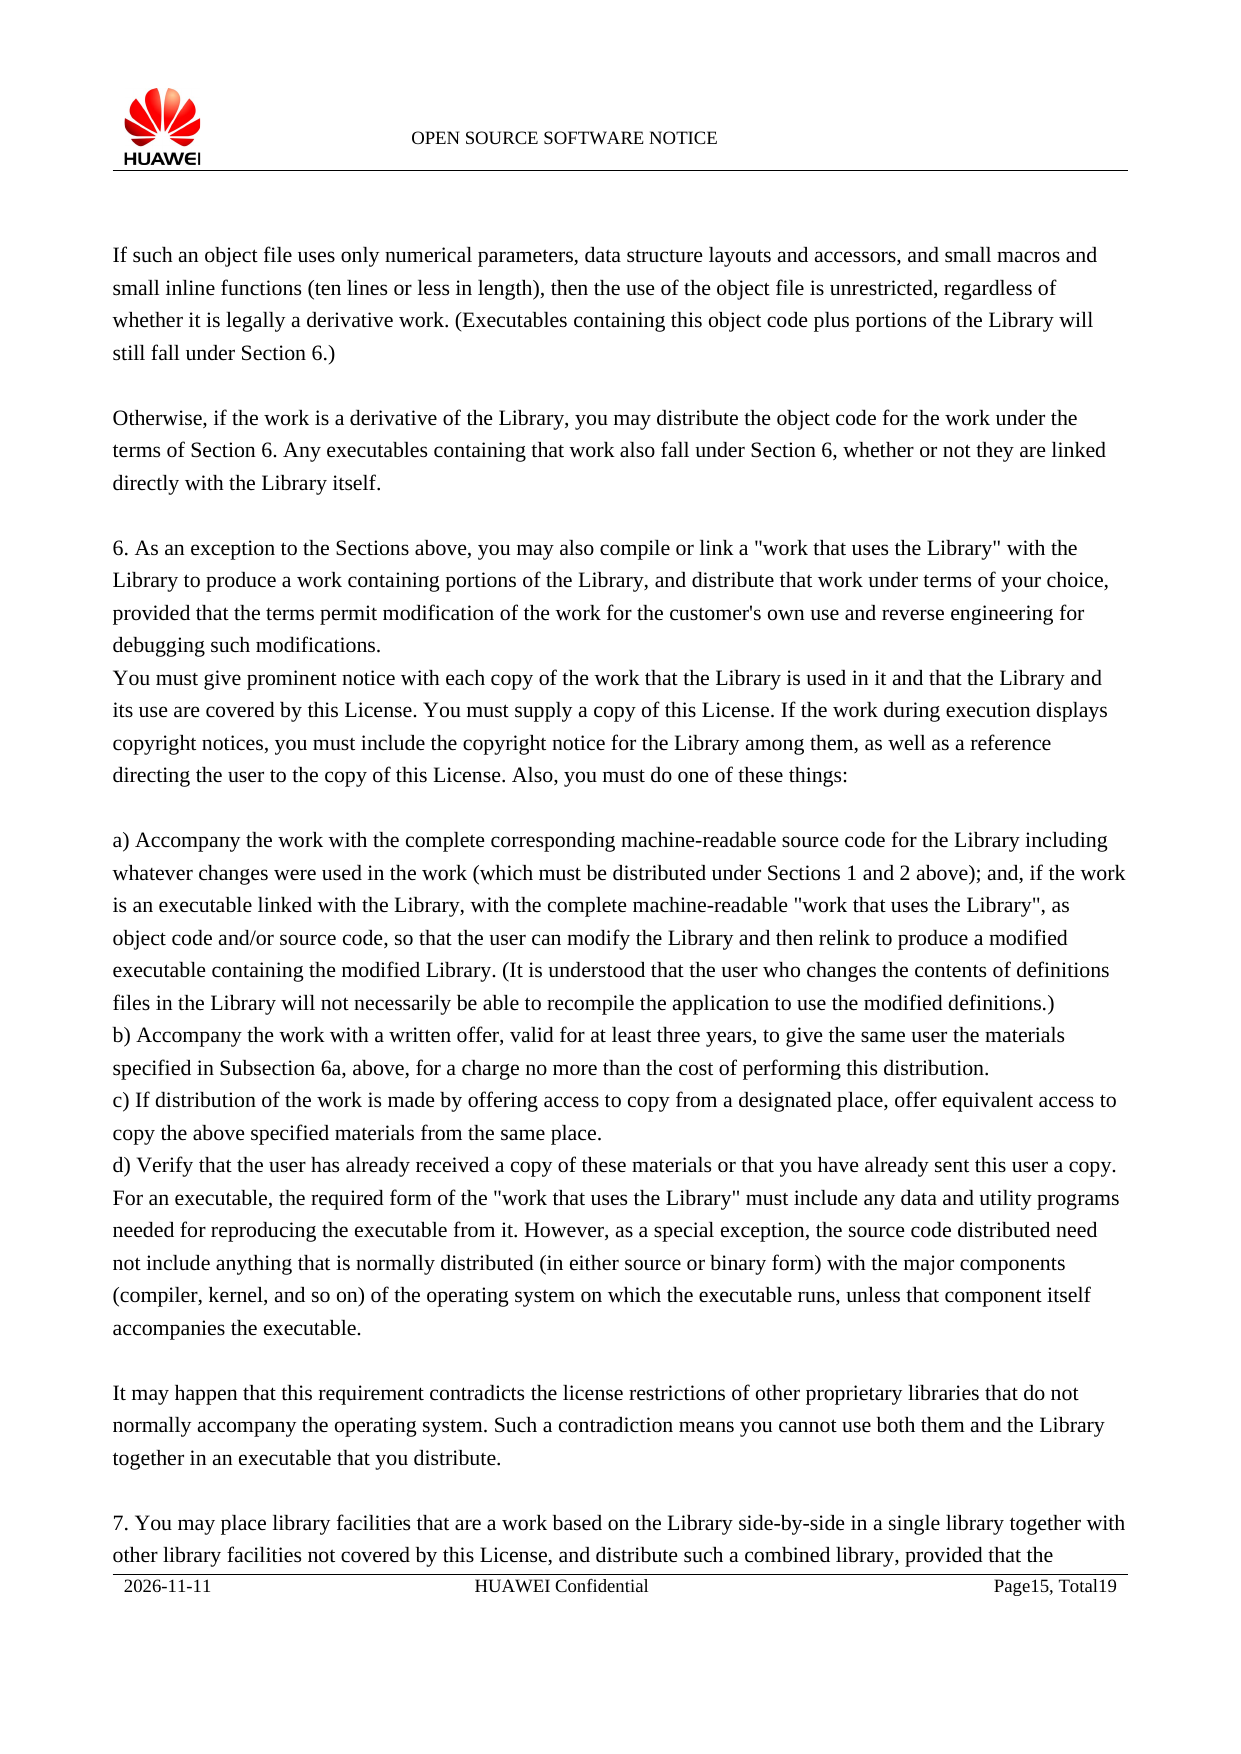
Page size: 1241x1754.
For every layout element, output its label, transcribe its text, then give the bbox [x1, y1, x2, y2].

picture [124, 88, 201, 165]
